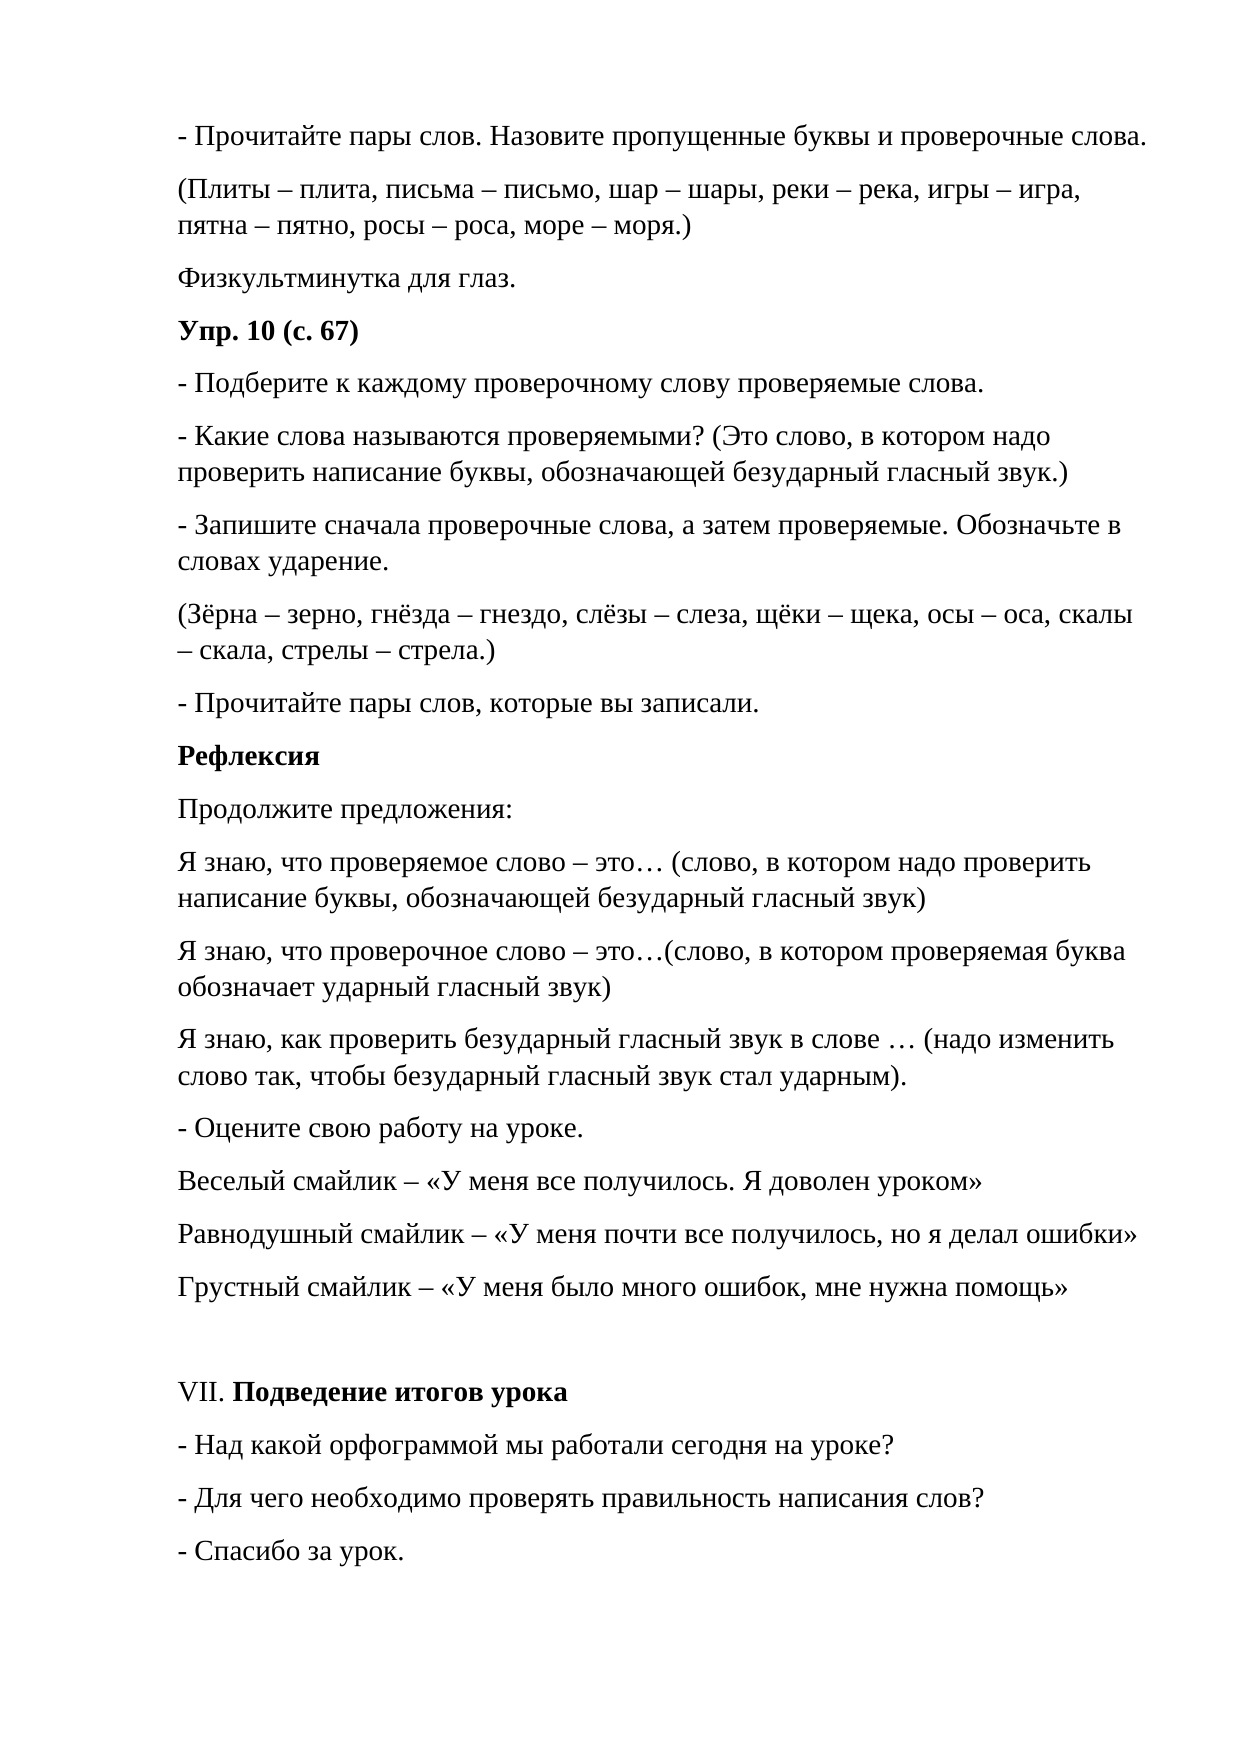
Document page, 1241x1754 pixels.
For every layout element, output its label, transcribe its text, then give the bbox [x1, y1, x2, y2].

text - Прочитайте пары слов. Назовите пропущенные буквы и проверочные слова. [177, 118, 1152, 152]
text VII. Подведение итогов урока [177, 1374, 1152, 1408]
text Равнодушный смайлик – «У меня почти все получилось, но я делал ошибки» [177, 1216, 1152, 1250]
text Физкультминутка для глаз. [177, 260, 1152, 293]
text Я знаю, что проверочное слово – это…(слово, в котором проверяемая буква обозначает ударный гласный звук) [177, 933, 1152, 1002]
text - Для чего необходимо проверять правильность написания слов? [177, 1480, 1152, 1514]
text - Оцените свою работу на уроке. [177, 1111, 1152, 1144]
text Я знаю, как проверить безударный гласный звук в слове … (надо изменить слово так, чтобы безударный гласный звук стал ударным). [177, 1022, 1152, 1091]
text (Плиты – плита, письма – письмо, шар – шары, реки – река, игры – игра, пятна – пятно, росы – роса, море – моря.) [177, 171, 1152, 241]
text Грустный смайлик – «У меня было много ошибок, мне нужна помощь» [177, 1269, 1152, 1302]
text Веселый смайлик – «У меня все получилось. Я доволен уроком» [177, 1163, 1152, 1197]
text Продолжите предложения: [177, 791, 1152, 824]
text - Подберите к каждому проверочному слову проверяемые слова. [177, 366, 1152, 399]
text - Какие слова называются проверяемыми? (Это слово, в котором надо проверить написание буквы, обозначающей безударный гласный звук.) [177, 418, 1152, 488]
text (Зёрна – зерно, гнёзда – гнездо, слёзы – слеза, щёки – щека, осы – оса, скалы – скала, стрелы – стрела.) [177, 596, 1152, 666]
text Упр. 10 (с. 67) [177, 313, 1152, 346]
text - Запишите сначала проверочные слова, а затем проверяемые. Обозначьте в словах ударение. [177, 507, 1152, 577]
text - Прочитайте пары слов, которые вы записали. [177, 685, 1152, 719]
text - Спасибо за урок. [177, 1533, 1152, 1567]
text Рефлексия [177, 738, 1152, 772]
text - Над какой орфограммой мы работали сегодня на уроке? [177, 1427, 1152, 1461]
text Я знаю, что проверяемое слово – это… (слово, в котором надо проверить написание буквы, обозначающей безударный гласный звук) [177, 844, 1152, 913]
